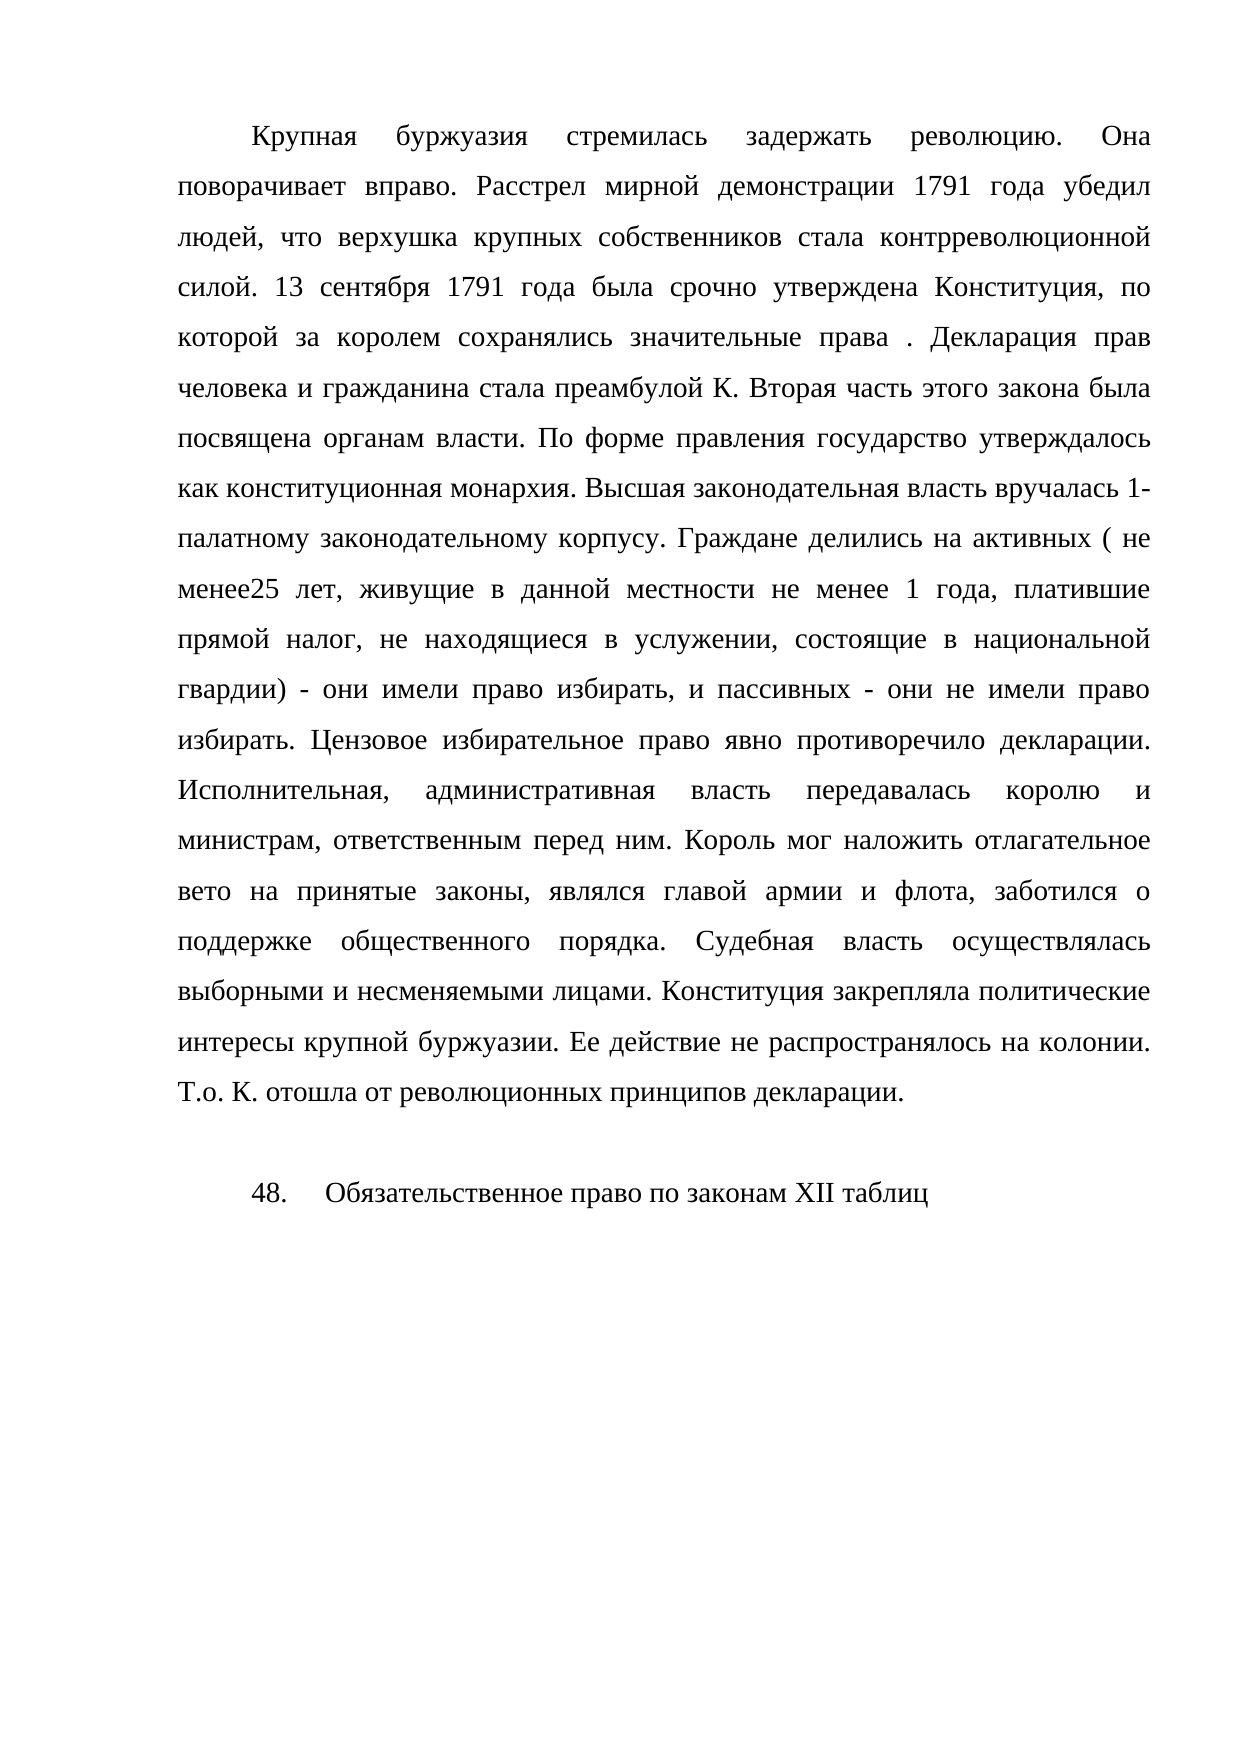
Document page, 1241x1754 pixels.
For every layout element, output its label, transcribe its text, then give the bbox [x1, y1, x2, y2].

text Крупная буржуазия стремилась задержать революцию. Она поворачивает вправо. Расстрел мирной демонстрации 1791 года убедил людей, что верхушка крупных собственников стала контрреволюционной силой. 13 сентября 1791 года была срочно утверждена Конституция, по которой за королем сохранялись значительные права . Декларация прав человека и гражданина стала преамбулой К. Вторая часть этого закона была посвящена органам власти. По форме правления государство утверждалось как конституционная монархия. Высшая законодательная власть вручалась 1-палатному законодательному корпусу. Граждане делились на активных ( не менее25 лет, живущие в данной местности не менее 1 года, платившие прямой налог, не находящиеся в услужении, состоящие в национальной гвардии) - они имели право избирать, и пассивных - они не имели право избирать. Цензовое избирательное право явно противоречило декларации. Исполнительная, административная власть передавалась королю и министрам, ответственным перед ним. Король мог наложить отлагательное вето на принятые законы, являлся главой армии и флота, заботился о поддержке общественного порядка. Судебная власть осуществлялась выборными и несменяемыми лицами. Конституция закрепляла политические интересы крупной буржуазии. Ее действие не распространялось на колонии. Т.о. К. отошла от революционных принципов декларации. [177, 118, 1152, 1108]
list Обязательственное право по законам XII таблиц [177, 1175, 1152, 1208]
